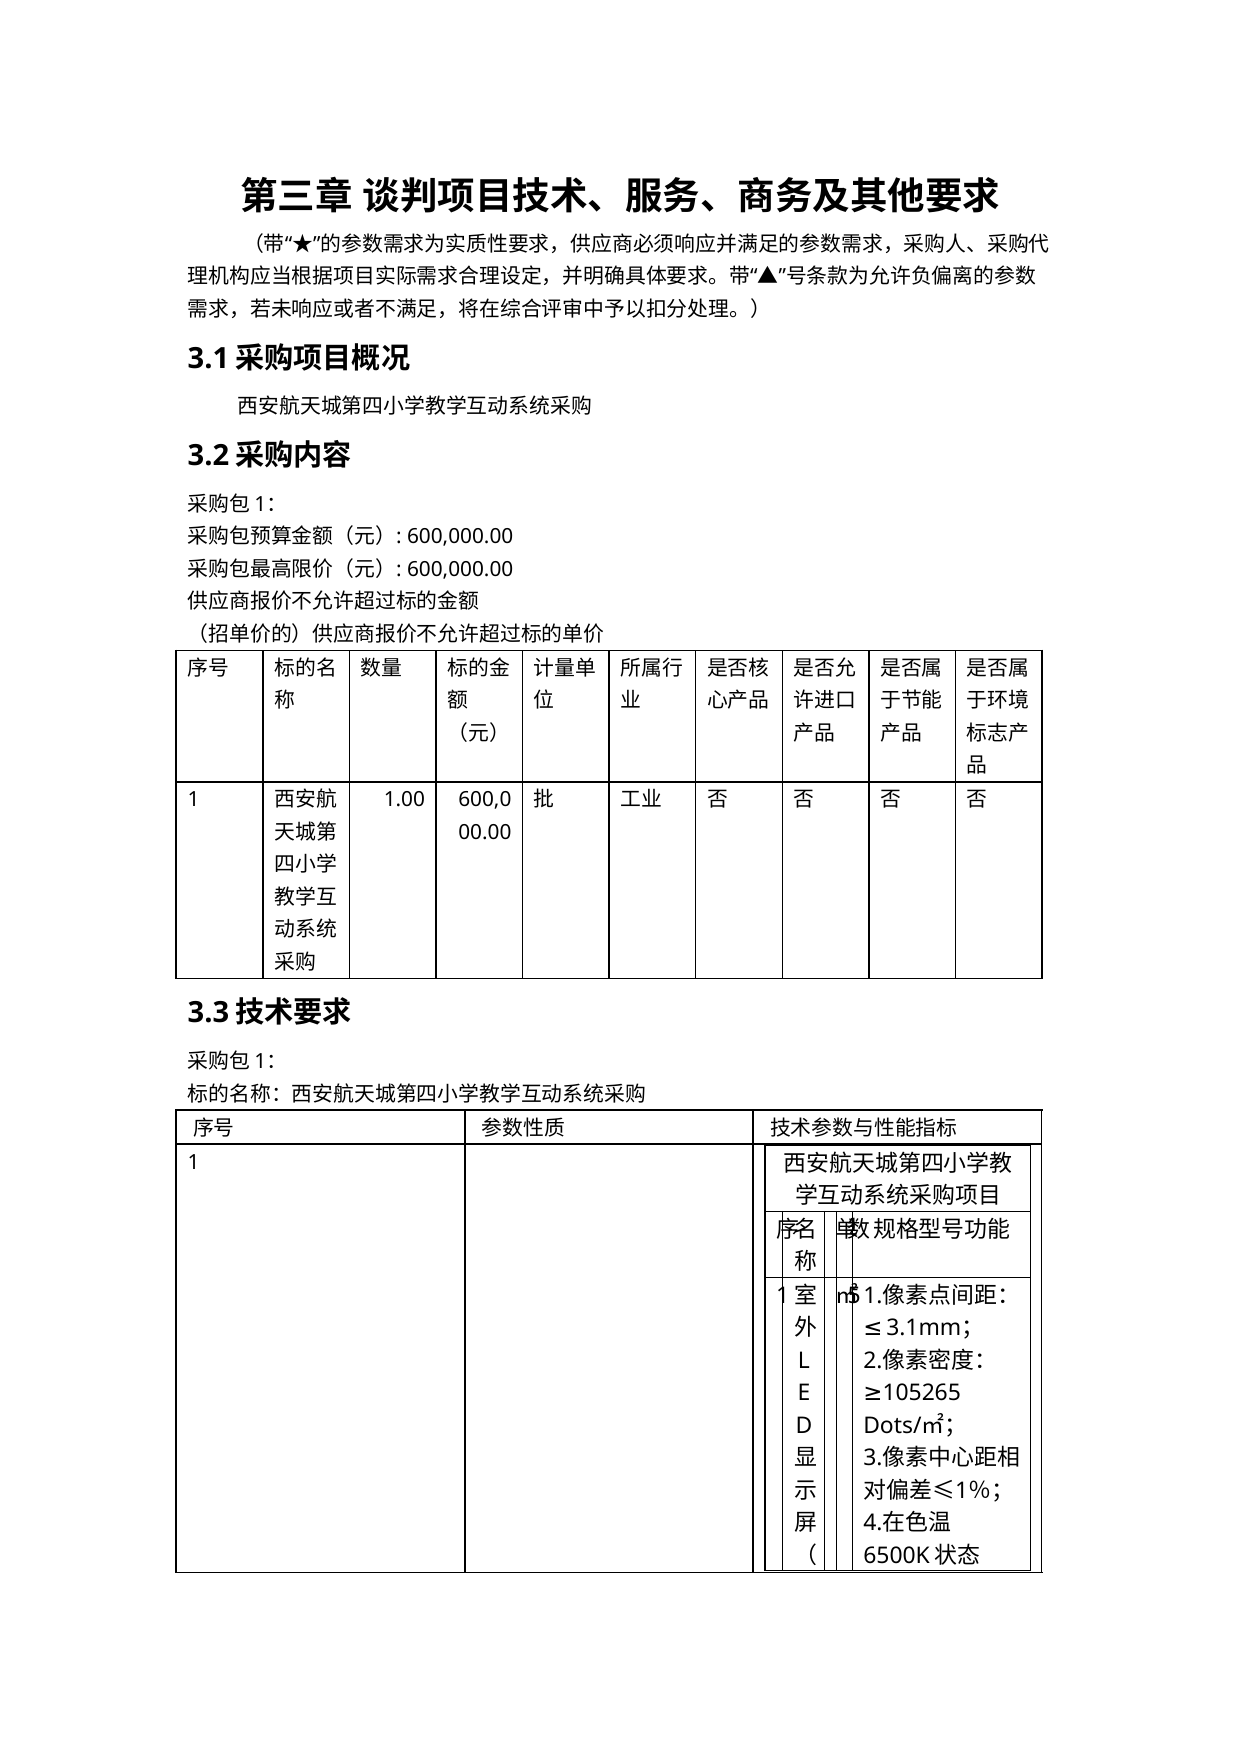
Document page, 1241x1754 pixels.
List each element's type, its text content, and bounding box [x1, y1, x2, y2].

text 第三章 谈判项目技术、服务、商务及其他要求 [187, 162, 1053, 227]
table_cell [766, 1278, 782, 1570]
table_header 计量单位 [523, 651, 608, 781]
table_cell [853, 1278, 1030, 1570]
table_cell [783, 1278, 824, 1570]
table_header 是否允许进口产品 [783, 651, 868, 781]
table_header 技术参数与性能指标 [754, 1111, 1041, 1143]
text 标的名称：西安航天城第四小学教学互动系统采购 [187, 1077, 1053, 1109]
table_header 数量 [350, 651, 435, 781]
text （带“★”的参数需求为实质性要求，供应商必须响应并满足的参数需求，采购人、采购代理机构应当根据项目实际需求合理设定，并明确具体要求。带“▲”号条款为允许负偏离的参数需求，若未响应或者不满足，将在综合评审中予以扣分处理。） [187, 227, 1053, 324]
table_header 所属行业 [610, 651, 695, 781]
text 采购包1： [187, 487, 1053, 519]
table_cell 1.00 [350, 783, 435, 978]
table_cell 600,000.00 [437, 783, 522, 978]
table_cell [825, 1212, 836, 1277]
table_cell 批 [523, 783, 608, 978]
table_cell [754, 1145, 764, 1571]
table_cell 1 [177, 1145, 464, 1571]
table_cell 否 [783, 783, 868, 978]
table_cell 工业 [610, 783, 695, 978]
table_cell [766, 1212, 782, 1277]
text 采购包预算金额（元）: 600,000.00 [187, 519, 1053, 552]
text 供应商报价不允许超过标的金额 [187, 584, 1053, 617]
table_cell 注：1.★项参数为实质性要求不满足为无效投标； 2.“室外LED显示屏”及“主扩全频线阵列音箱”为核心产品。 [766, 1146, 1030, 1211]
table_cell [466, 1145, 752, 1571]
table_header 标的名称 [264, 651, 349, 781]
text 采购包1： [187, 1044, 1053, 1077]
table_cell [825, 1278, 836, 1570]
table_cell 否 [696, 783, 782, 978]
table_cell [1031, 1145, 1041, 1571]
table_header 是否属于节能产品 [870, 651, 955, 781]
table_cell 1 [177, 783, 262, 978]
text 3.1采购项目概况 [187, 324, 1053, 389]
text 西安航天城第四小学教学互动系统采购 [187, 389, 1053, 422]
text 采购包最高限价（元）: 600,000.00 [187, 552, 1053, 584]
text 3.3技术要求 [187, 979, 1053, 1044]
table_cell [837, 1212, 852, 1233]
table_header 序号 [177, 1111, 464, 1143]
table_header 序号 [177, 651, 262, 781]
text （招单价的）供应商报价不允许超过标的单价 [187, 617, 1053, 649]
table_cell 注：1.★项参数为实质性要求不满足为无效投标； 2.“室外LED显示屏”及“主扩全频线阵列音箱”为核心产品。 [853, 1212, 1030, 1277]
table_header 标的金额 （元） [437, 651, 522, 781]
table_cell 西安航天城第四小学教学互动系统采购 [264, 783, 349, 978]
table_header 是否属于环境标志产品 [956, 651, 1041, 781]
text 3.2采购内容 [187, 422, 1053, 487]
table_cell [837, 1278, 852, 1570]
table_cell 否 [870, 783, 955, 978]
table_header 是否核心产品 [696, 651, 782, 781]
table_header 参数性质 [466, 1111, 752, 1143]
table_cell 否 [956, 783, 1041, 978]
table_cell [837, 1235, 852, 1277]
